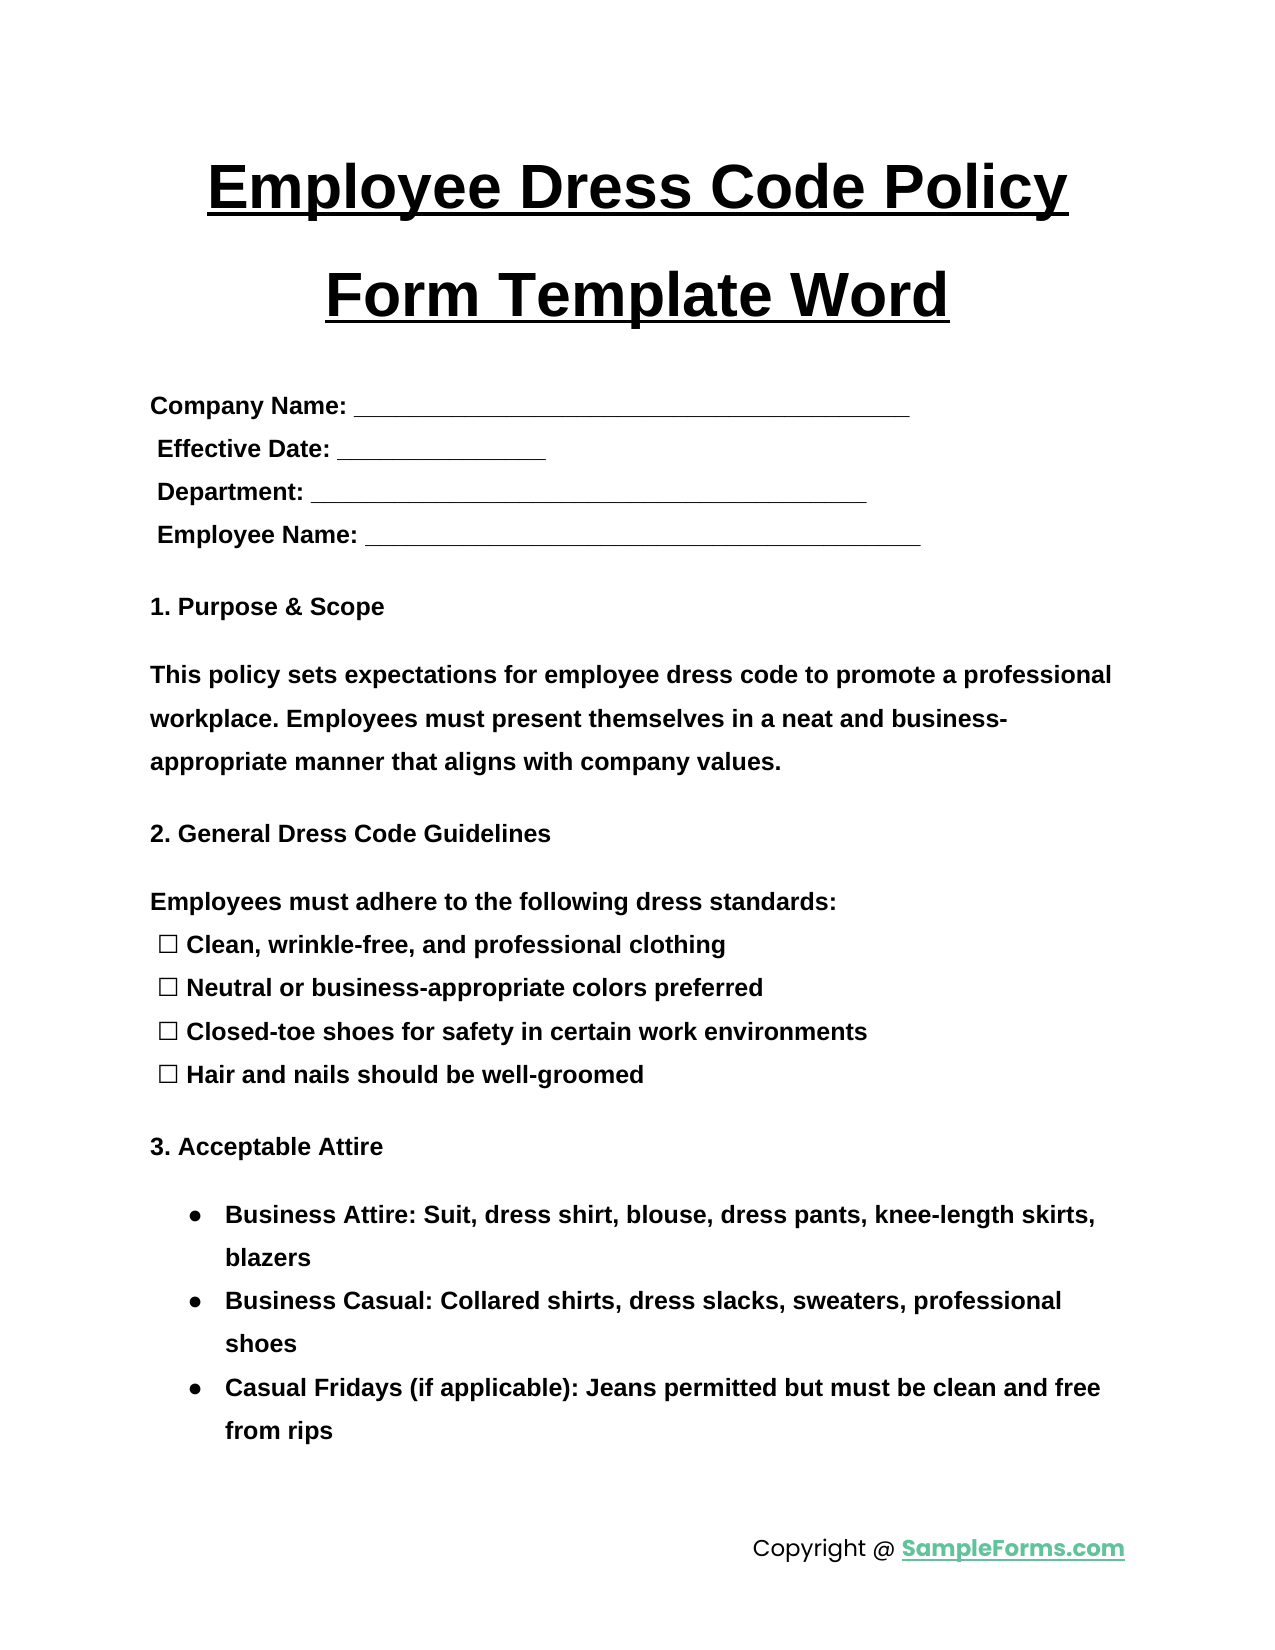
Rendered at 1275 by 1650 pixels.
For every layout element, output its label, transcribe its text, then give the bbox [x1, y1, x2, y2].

text This policy sets expectations for employee dress code to promote a professional workplace. Employees must present themselves in a neat and business-appropriate manner that aligns with company values. [150, 660, 1125, 775]
text Employees must adhere to the following dress standards: ☐ Clean, wrinkle-free, and professional clothing ☐ Neutral or business-appropriate colors preferred ☐ Closed-toe shoes for safety in certain work environments ☐ Hair and nails should be well-groomed [150, 887, 1125, 1088]
list Business Attire: Suit, dress shirt, blouse, dress pants, knee-length skirts, blazers [187, 1200, 1125, 1272]
list Casual Fridays (if applicable): Jeans permitted but must be clean and free from rips [187, 1372, 1125, 1444]
subtitle 1. Purpose & Scope [150, 592, 1125, 621]
text Employee Dress Code Policy Form Template Word [150, 150, 1125, 330]
subtitle 3. Acceptable Attire [150, 1132, 1125, 1161]
subtitle 2. General Dress Code Guidelines [150, 819, 1125, 848]
text Company Name: ________________________________________ Effective Date: _______________ Department: ________________________________________ Employee Name: ________________________________________ [150, 391, 1125, 549]
list Business Casual: Collared shirts, dress slacks, sweaters, professional shoes [187, 1286, 1125, 1358]
